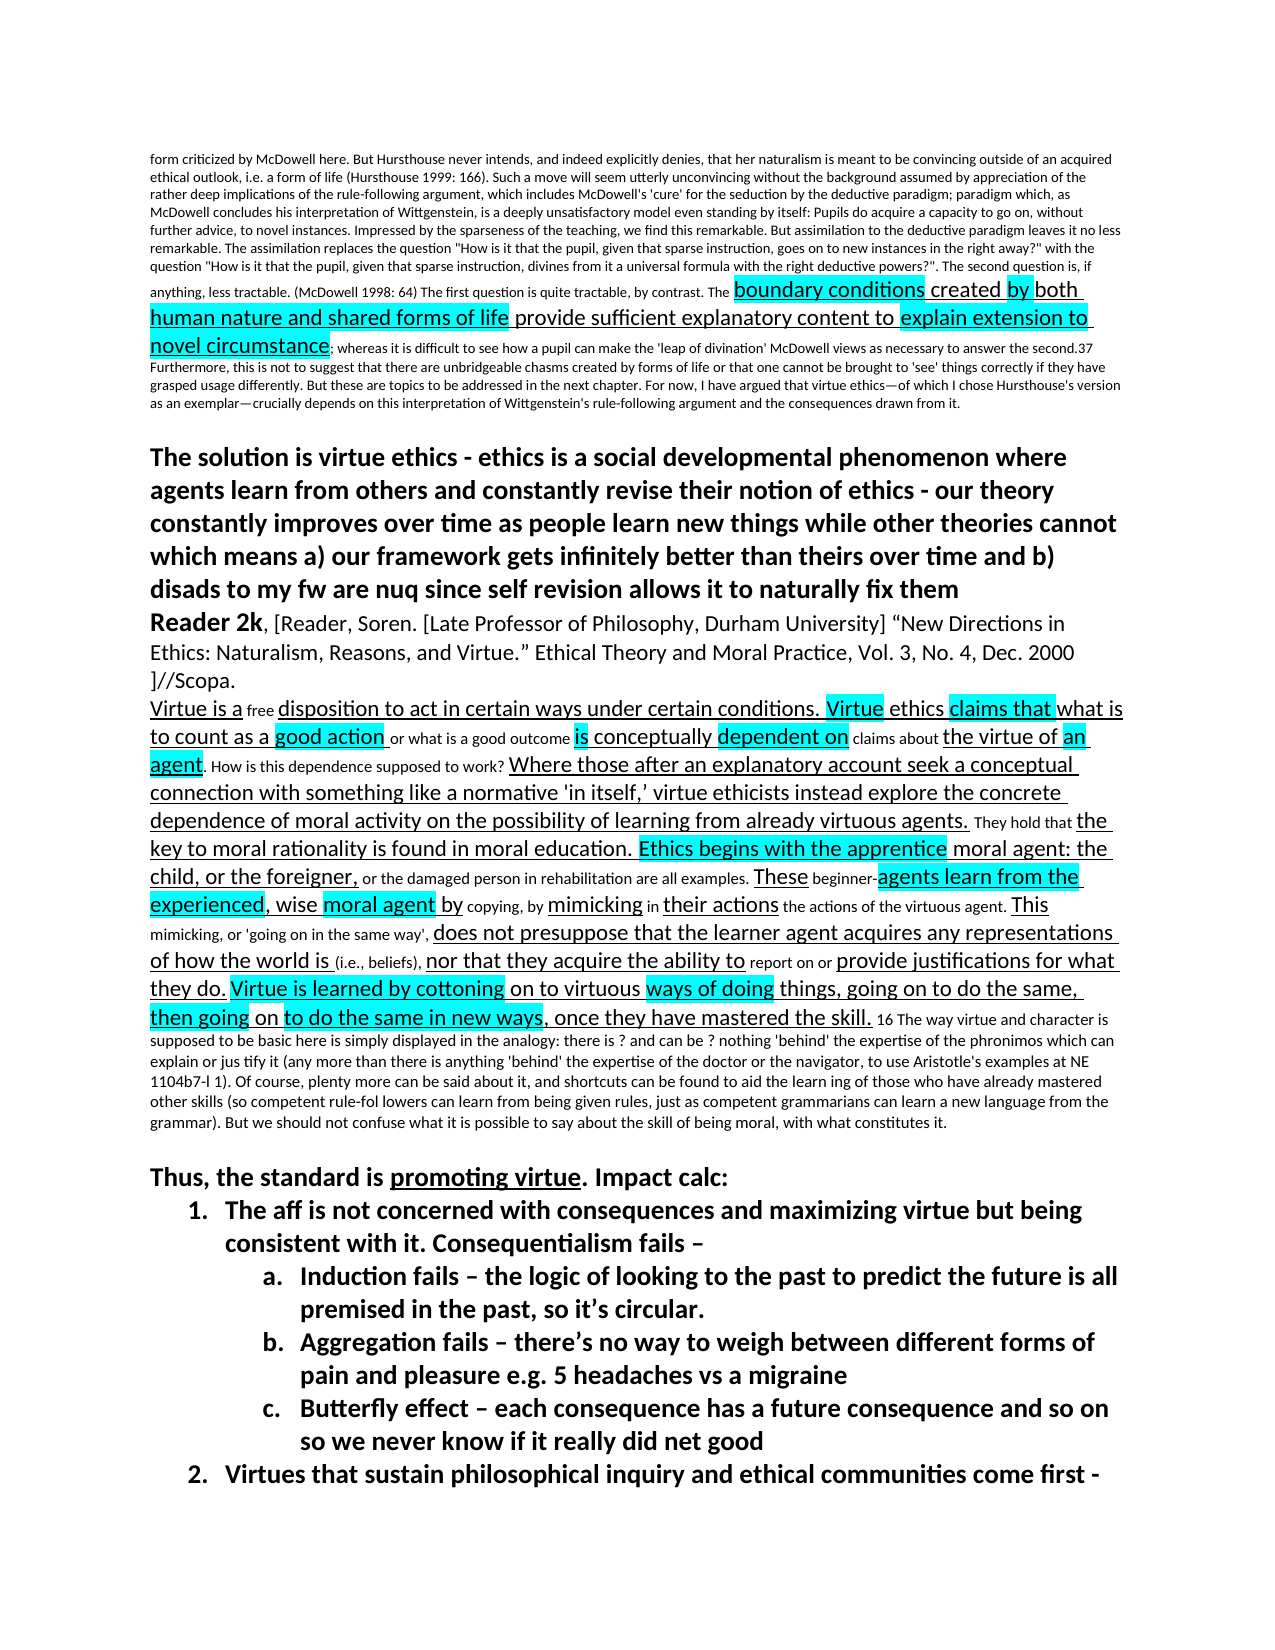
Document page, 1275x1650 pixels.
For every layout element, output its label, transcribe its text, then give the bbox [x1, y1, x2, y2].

text Virtue is a free disposition to act in certain ways under certain conditions. Virtue ethics claims that what is to count as a good action or what is a good outcome is conceptually dependent on claims about the virtue of an agent. How is this dependence supposed to work? Where those after an explanatory account seek a conceptual connection with something like a normative 'in itself,’ virtue ethicists instead explore the concrete dependence of moral activity on the possibility of learning from already virtuous agents. They hold that the key to moral rationality is found in moral education. Ethics begins with the apprentice moral agent: the child, or the foreigner, or the damaged person in rehabilitation are all examples. These beginner-agents learn from the experienced, wise moral agent by copying, by mimicking in their actions the actions of the virtuous agent. This mimicking, or 'going on in the same way', does not presuppose that the learner agent acquires any representations of how the world is (i.e., beliefs), nor that they acquire the ability to report on or provide justifications for what they do. Virtue is learned by cottoning on to virtuous ways of doing things, going on to do the same, then going on to do the same in new ways, once they have mastered the skill. 16 The way virtue and character is supposed to be basic here is simply displayed in the analogy: there is ? and can be ? nothing 'behind' the expertise of the phronimos which can explain or jus tify it (any more than there is anything 'behind' the expertise of the doctor or the navigator, to use Aristotle's examples at NE 1104b7-l 1). Of course, plenty more can be said about it, and shortcuts can be found to aid the learn ing of those who have already mastered other skills (so competent rule-fol lowers can learn from being given rules, just as competent grammarians can learn a new language from the grammar). But we should not confuse what it is possible to say about the skill of being moral, with what constitutes it. [150, 694, 1125, 1132]
list Butterfly effect – each consequence has a future consequence and so on so we never know if it really did net good [262, 1391, 1125, 1457]
text Reader 2k, [Reader, Soren. [Late Professor of Philosophy, Durham University] “New Directions in Ethics: Naturalism, Reasons, and Virtue.” Ethical Theory and Moral Practice, Vol. 3, No. 4, Dec. 2000 ]//Scopa. [150, 605, 1125, 694]
text Thus, the standard is promoting virtue. Impact calc: [150, 1160, 1125, 1193]
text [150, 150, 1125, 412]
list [187, 1457, 1125, 1490]
list The aff is not concerned with consequences and maximizing virtue but being consistent with it. Consequentialism fails – [187, 1193, 1125, 1259]
text The solution is virtue ethics - ethics is a social developmental phenomenon where agents learn from others and constantly revise their notion of ethics - our theory constantly improves over time as people learn new things while other theories cannot which means a) our framework gets infinitely better than theirs over time and b) disads to my fw are nuq since self revision allows it to naturally fix them [150, 440, 1125, 605]
list Induction fails – the logic of looking to the past to predict the future is all premised in the past, so it’s circular. [262, 1259, 1125, 1325]
list Aggregation fails – there’s no way to weigh between different forms of pain and pleasure e.g. 5 headaches vs a migraine [262, 1325, 1125, 1391]
